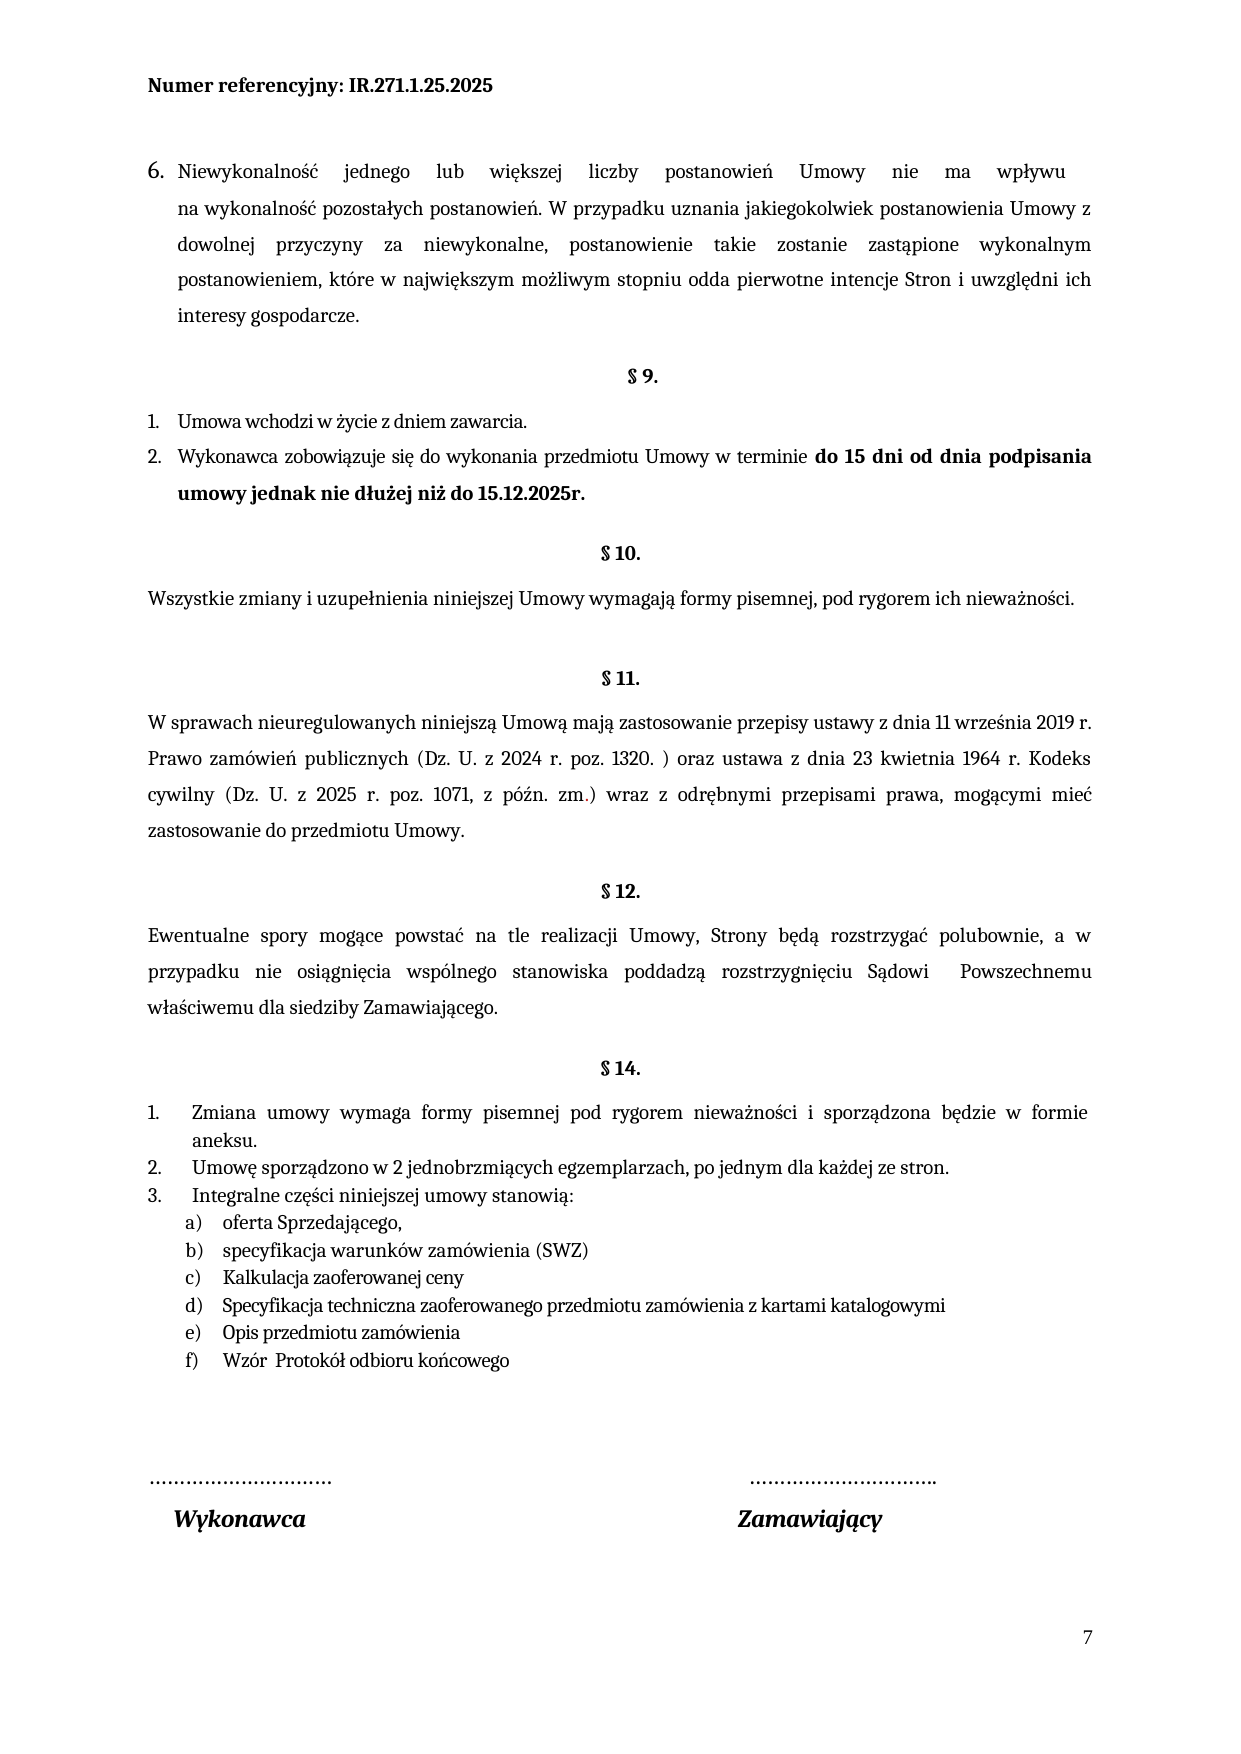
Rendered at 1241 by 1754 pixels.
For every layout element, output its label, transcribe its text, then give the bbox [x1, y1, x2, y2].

list Opis przedmiotu zamówienia [185, 1321, 1093, 1345]
text § 9. [192, 365, 1093, 389]
list specyfikacja warunków zamówienia (SWZ) [185, 1238, 1093, 1262]
list Niewykonalność jednego lub większej liczby postanowień Umowy nie ma wpływu na wykonalność pozostałych postanowień. W przypadku uznania jakiegokolwiek postanowienia Umowy z dowolnej przyczyny za niewykonalne, postanowienie takie zostanie zastąpione wykonalnym postanowieniem, które w największym możliwym stopniu odda pierwotne intencje Stron i uwzględni ich interesy gospodarcze. [148, 156, 1093, 328]
text § 10. [148, 542, 1093, 566]
text ………………………… …………………………. [148, 1462, 1093, 1491]
text § 12. [148, 879, 1093, 903]
list Zmiana umowy wymaga formy pisemnej pod rygorem nieważności i sporządzona będzie w formie aneksu. [148, 1101, 1088, 1152]
text Wszystkie zmiany i uzupełnienia niniejszej Umowy wymagają formy pisemnej, pod rygorem ich nieważności. [148, 586, 1093, 610]
text Wykonawca Zamawiający [148, 1505, 1093, 1534]
list Wykonawca zobowiązuje się do wykonania przedmiotu Umowy w terminie do 15 dni od dnia podpisania umowy jednak nie dłużej niż do 15.12.2025r. [148, 445, 1093, 505]
text Ewentualne spory mogące powstać na tle realizacji Umowy, Strony będą rozstrzygać polubownie, a w przypadku nie osiągnięcia wspólnego stanowiska poddadzą rozstrzygnięciu Sądowi Powszechnemu właściwemu dla siedziby Zamawiającego. [148, 924, 1093, 1020]
list Umowę sporządzono w 2 jednobrzmiących egzemplarzach, po jednym dla każdej ze stron. [148, 1156, 1088, 1180]
list Wzór Protokół odbioru końcowego [185, 1348, 1093, 1372]
list Kalkulacja zaoferowanej ceny [185, 1266, 1093, 1290]
list Umowa wchodzi w życie z dniem zawarcia. [148, 409, 1093, 433]
list oferta Sprzedającego, [185, 1211, 1093, 1235]
list Specyfikacja techniczna zaoferowanego przedmiotu zamówienia z kartami katalogowymi [185, 1293, 1093, 1317]
list Integralne części niniejszej umowy stanowią: [148, 1183, 1088, 1207]
text W sprawach nieuregulowanych niniejszą Umową mają zastosowanie przepisy ustawy z dnia 11 września 2019 r. Prawo zamówień publicznych (Dz. U. z 2024 r. poz. 1320. ) oraz ustawa z dnia 23 kwietnia 1964 r. Kodeks cywilny (Dz. U. z 2025 r. poz. 1071, z późn. zm.) wraz z odrębnymi przepisami prawa, mogącymi mieć zastosowanie do przedmiotu Umowy. [148, 711, 1093, 843]
text § 11. [148, 667, 1093, 691]
text § 14. [148, 1057, 1093, 1081]
